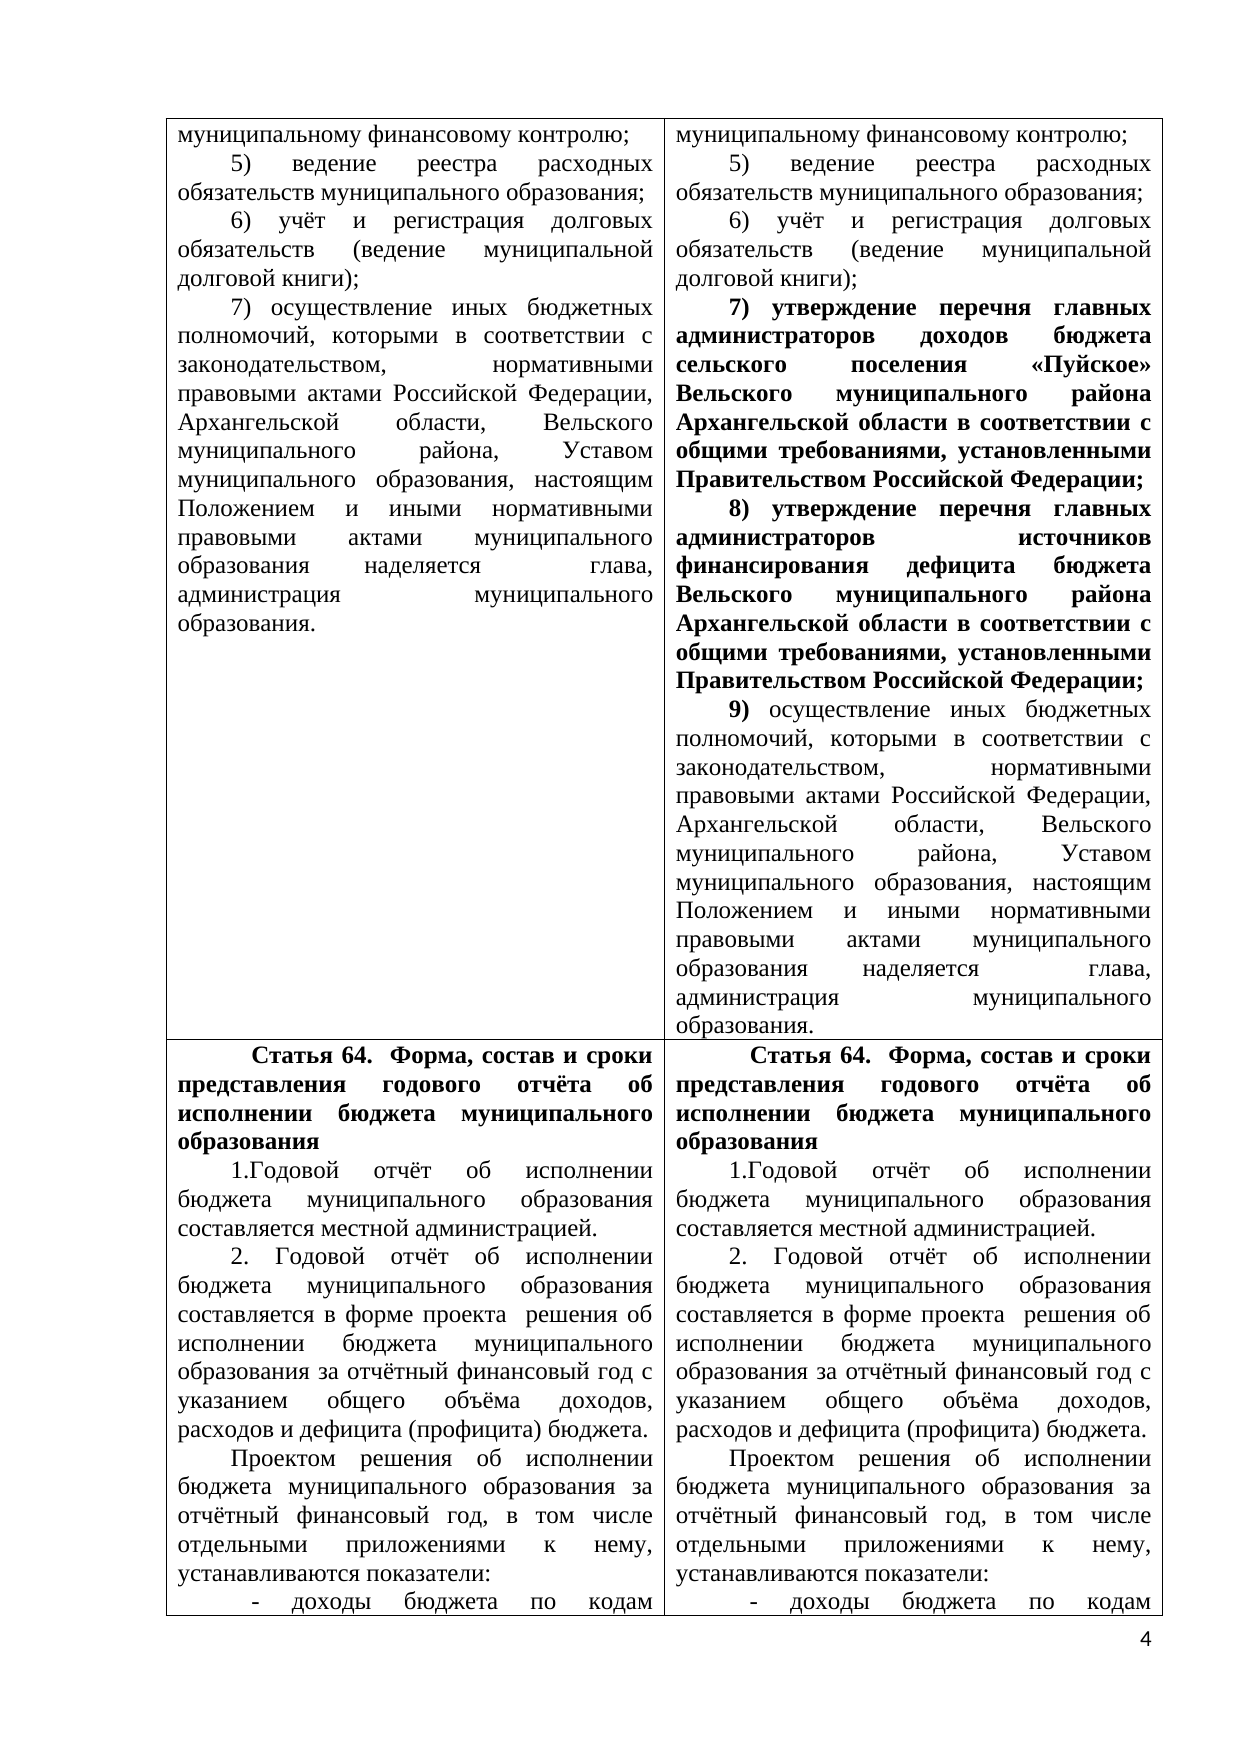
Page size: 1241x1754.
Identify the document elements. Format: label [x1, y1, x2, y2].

table_cell [665, 1040, 1162, 1615]
table_cell [665, 119, 1162, 1039]
table_cell [167, 1040, 664, 1615]
table_cell [167, 119, 664, 1039]
